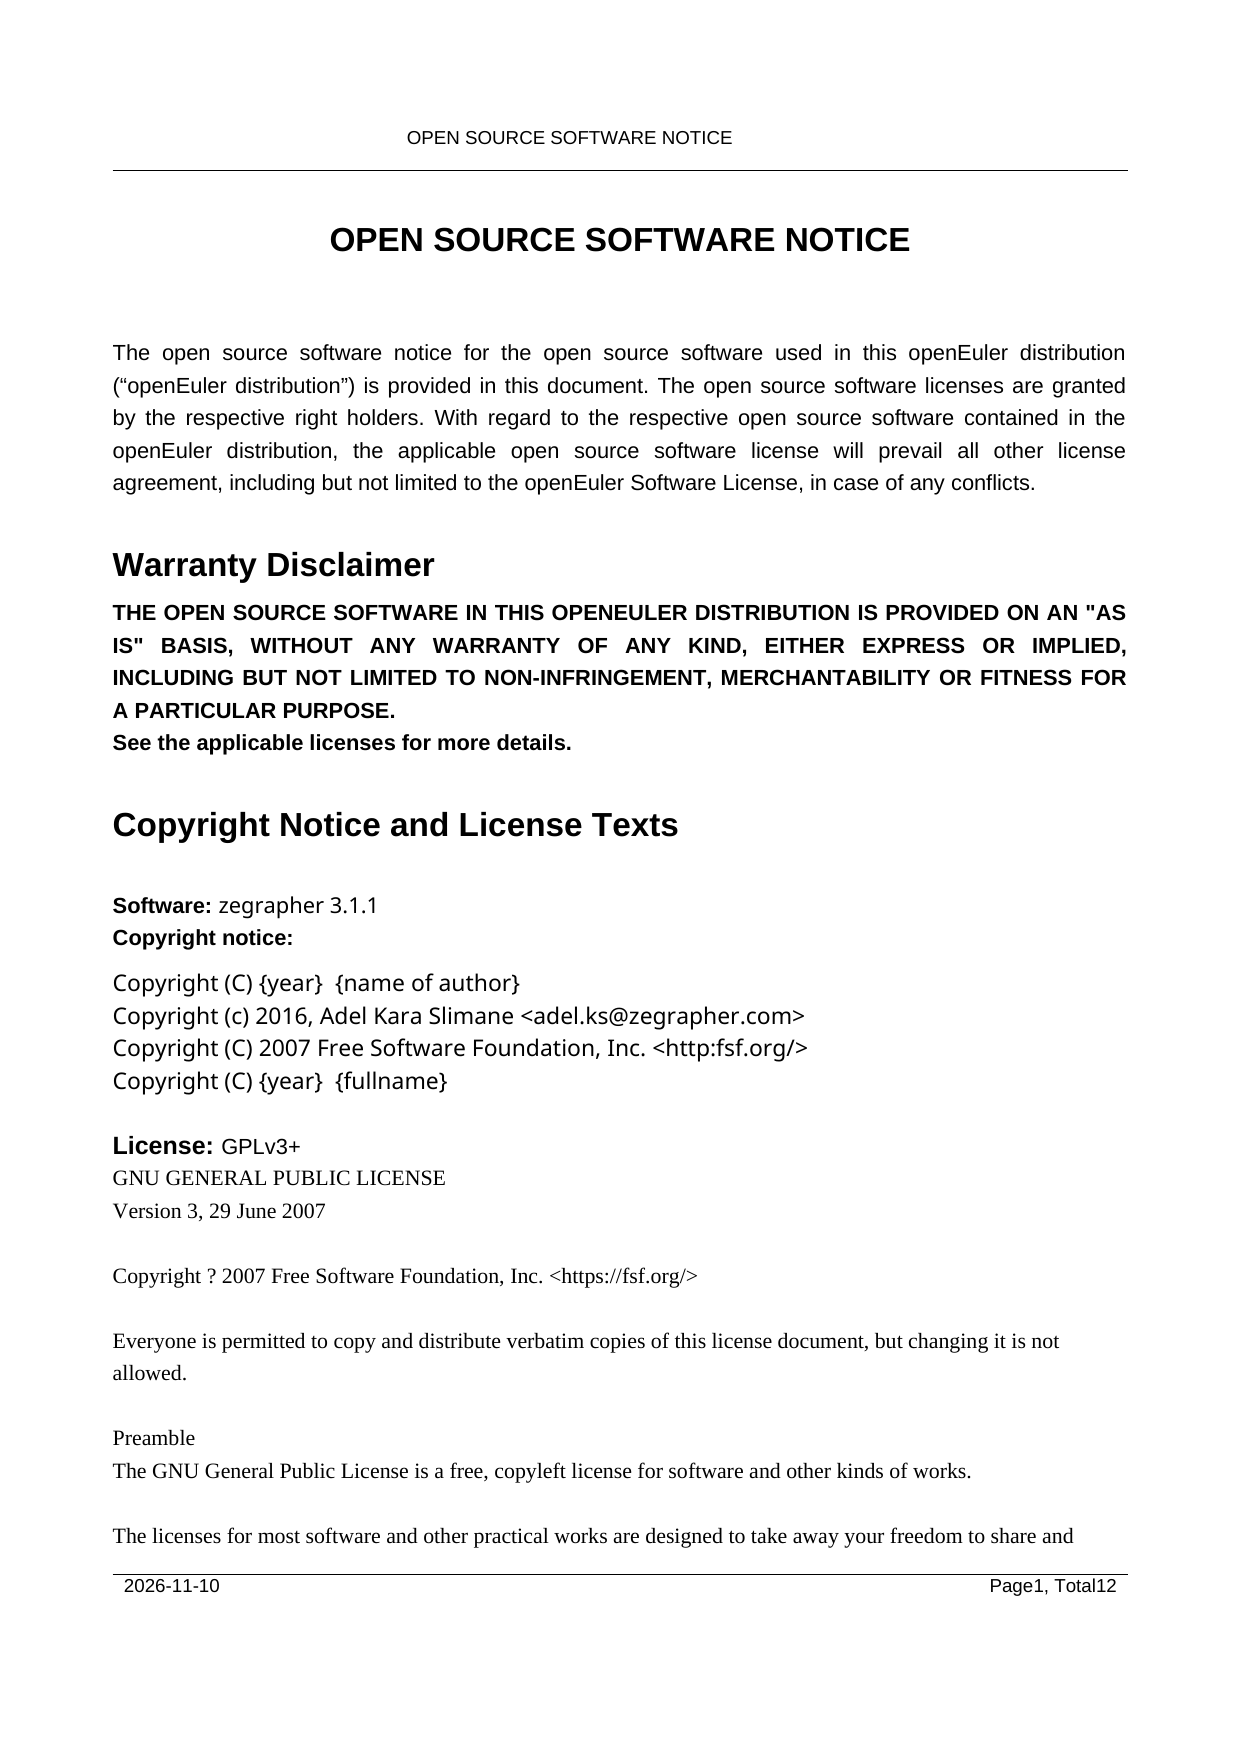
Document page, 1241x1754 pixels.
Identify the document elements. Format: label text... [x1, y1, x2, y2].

text License: GPLv3+ [112, 1129, 1128, 1161]
text Copyright (C) {year} {name of author} Copyright (c) 2016, Adel Kara Slimane <adel.ks@zegrapher.com> Copyright (C) 2007 Free Software Foundation, Inc. <http:fsf.org/> Copyright (C) {year} {fullname} [112, 966, 1128, 1129]
title Software: zegrapher 3.1.1 [112, 889, 1128, 921]
text Warranty Disclaimer [112, 531, 1128, 596]
text THE OPEN SOURCE SOFTWARE IN THIS OPENEULER DISTRIBUTION IS PROVIDED ON AN "AS IS" BASIS, WITHOUT ANY WARRANTY OF ANY KIND, EITHER EXPRESS OR IMPLIED, INCLUDING BUT NOT LIMITED TO NON-INFRINGEMENT, MERCHANTABILITY OR FITNESS FOR A PARTICULAR PURPOSE. See the applicable licenses for more details. [112, 596, 1128, 759]
text Copyright notice: [112, 921, 1128, 954]
text OPEN SOURCE SOFTWARE NOTICE [112, 206, 1128, 271]
text The open source software notice for the open source software used in this openEuler distribution (“openEuler distribution”) is provided in this document. The open source software licenses are granted by the respective right holders. With regard to the respective open source software contained in the openEuler distribution, the applicable open source software license will prevail all other license agreement, including but not limited to the openEuler Software License, in case of any conflicts. [112, 336, 1128, 499]
text Copyright Notice and License Texts [112, 791, 1128, 856]
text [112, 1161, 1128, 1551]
